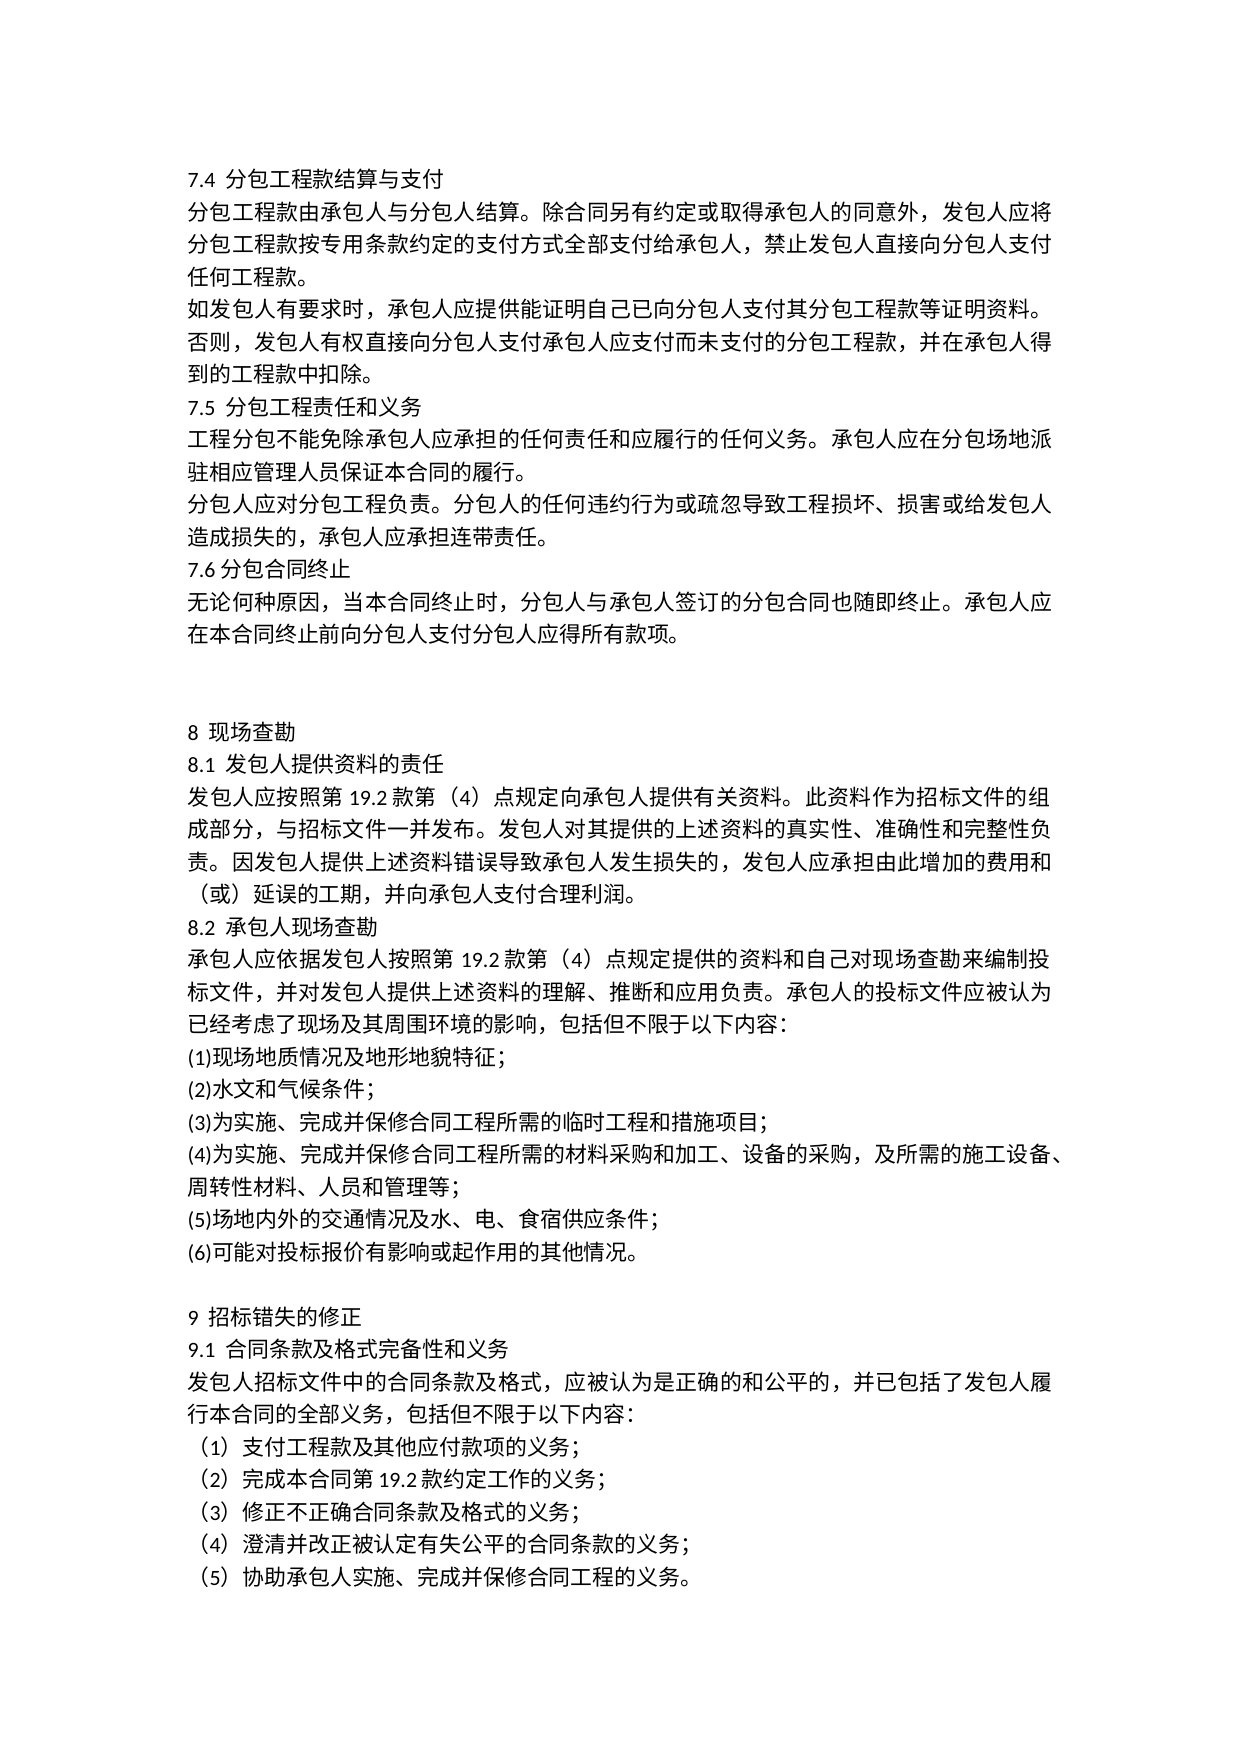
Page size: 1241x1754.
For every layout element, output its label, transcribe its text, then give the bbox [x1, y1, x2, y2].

text 9.1 合同条款及格式完备性和义务 [187, 1332, 1053, 1364]
text （3）修正不正确合同条款及格式的义务； [187, 1494, 1053, 1527]
text 发包人应按照第19.2款第（4）点规定向承包人提供有关资料。此资料作为招标文件的组成部分，与招标文件一并发布。发包人对其提供的上述资料的真实性、准确性和完整性负责。因发包人提供上述资料错误导致承包人发生损失的，发包人应承担由此增加的费用和（或）延误的工期，并向承包人支付合理利润。 [187, 779, 1053, 909]
text 7.6 分包合同终止 [187, 552, 1053, 584]
text 9 招标错失的修正 [187, 1299, 1053, 1332]
text （1）支付工程款及其他应付款项的义务； [187, 1429, 1053, 1462]
text 承包人应依据发包人按照第19.2款第（4）点规定提供的资料和自己对现场查勘来编制投标文件，并对发包人提供上述资料的理解、推断和应用负责。承包人的投标文件应被认为已经考虑了现场及其周围环境的影响，包括但不限于以下内容： [187, 942, 1053, 1039]
text （5）协助承包人实施、完成并保修合同工程的义务。 [187, 1559, 1053, 1592]
text 8.1 发包人提供资料的责任 [187, 747, 1053, 779]
text 7.4 分包工程款结算与支付 [187, 162, 1053, 194]
text 无论何种原因，当本合同终止时，分包人与承包人签订的分包合同也随即终止。承包人应在本合同终止前向分包人支付分包人应得所有款项。 [187, 584, 1053, 649]
text 8 现场查勘 [187, 714, 1053, 747]
text 分包人应对分包工程负责。分包人的任何违约行为或疏忽导致工程损坏、损害或给发包人造成损失的，承包人应承担连带责任。 [187, 487, 1053, 552]
text 8.2 承包人现场查勘 [187, 909, 1053, 942]
text （2）完成本合同第19.2款约定工作的义务； [187, 1462, 1053, 1494]
text (3)为实施、完成并保修合同工程所需的临时工程和措施项目； [187, 1104, 1053, 1137]
text 分包工程款由承包人与分包人结算。除合同另有约定或取得承包人的同意外，发包人应将分包工程款按专用条款约定的支付方式全部支付给承包人，禁止发包人直接向分包人支付任何工程款。 [187, 194, 1053, 292]
text 如发包人有要求时，承包人应提供能证明自己已向分包人支付其分包工程款等证明资料。否则，发包人有权直接向分包人支付承包人应支付而未支付的分包工程款，并在承包人得到的工程款中扣除。 [187, 292, 1053, 389]
text (6)可能对投标报价有影响或起作用的其他情况。 [187, 1234, 1053, 1267]
text (2)水文和气候条件； [187, 1072, 1053, 1104]
text (5)场地内外的交通情况及水、电、食宿供应条件； [187, 1202, 1053, 1234]
text 工程分包不能免除承包人应承担的任何责任和应履行的任何义务。承包人应在分包场地派驻相应管理人员保证本合同的履行。 [187, 422, 1053, 487]
text （4）澄清并改正被认定有失公平的合同条款的义务； [187, 1527, 1053, 1559]
text 发包人招标文件中的合同条款及格式，应被认为是正确的和公平的，并已包括了发包人履行本合同的全部义务，包括但不限于以下内容： [187, 1364, 1053, 1429]
text 7.5 分包工程责任和义务 [187, 389, 1053, 422]
text (4)为实施、完成并保修合同工程所需的材料采购和加工、设备的采购，及所需的施工设备、周转性材料、人员和管理等； [187, 1137, 1053, 1202]
text (1)现场地质情况及地形地貌特征； [187, 1039, 1053, 1072]
